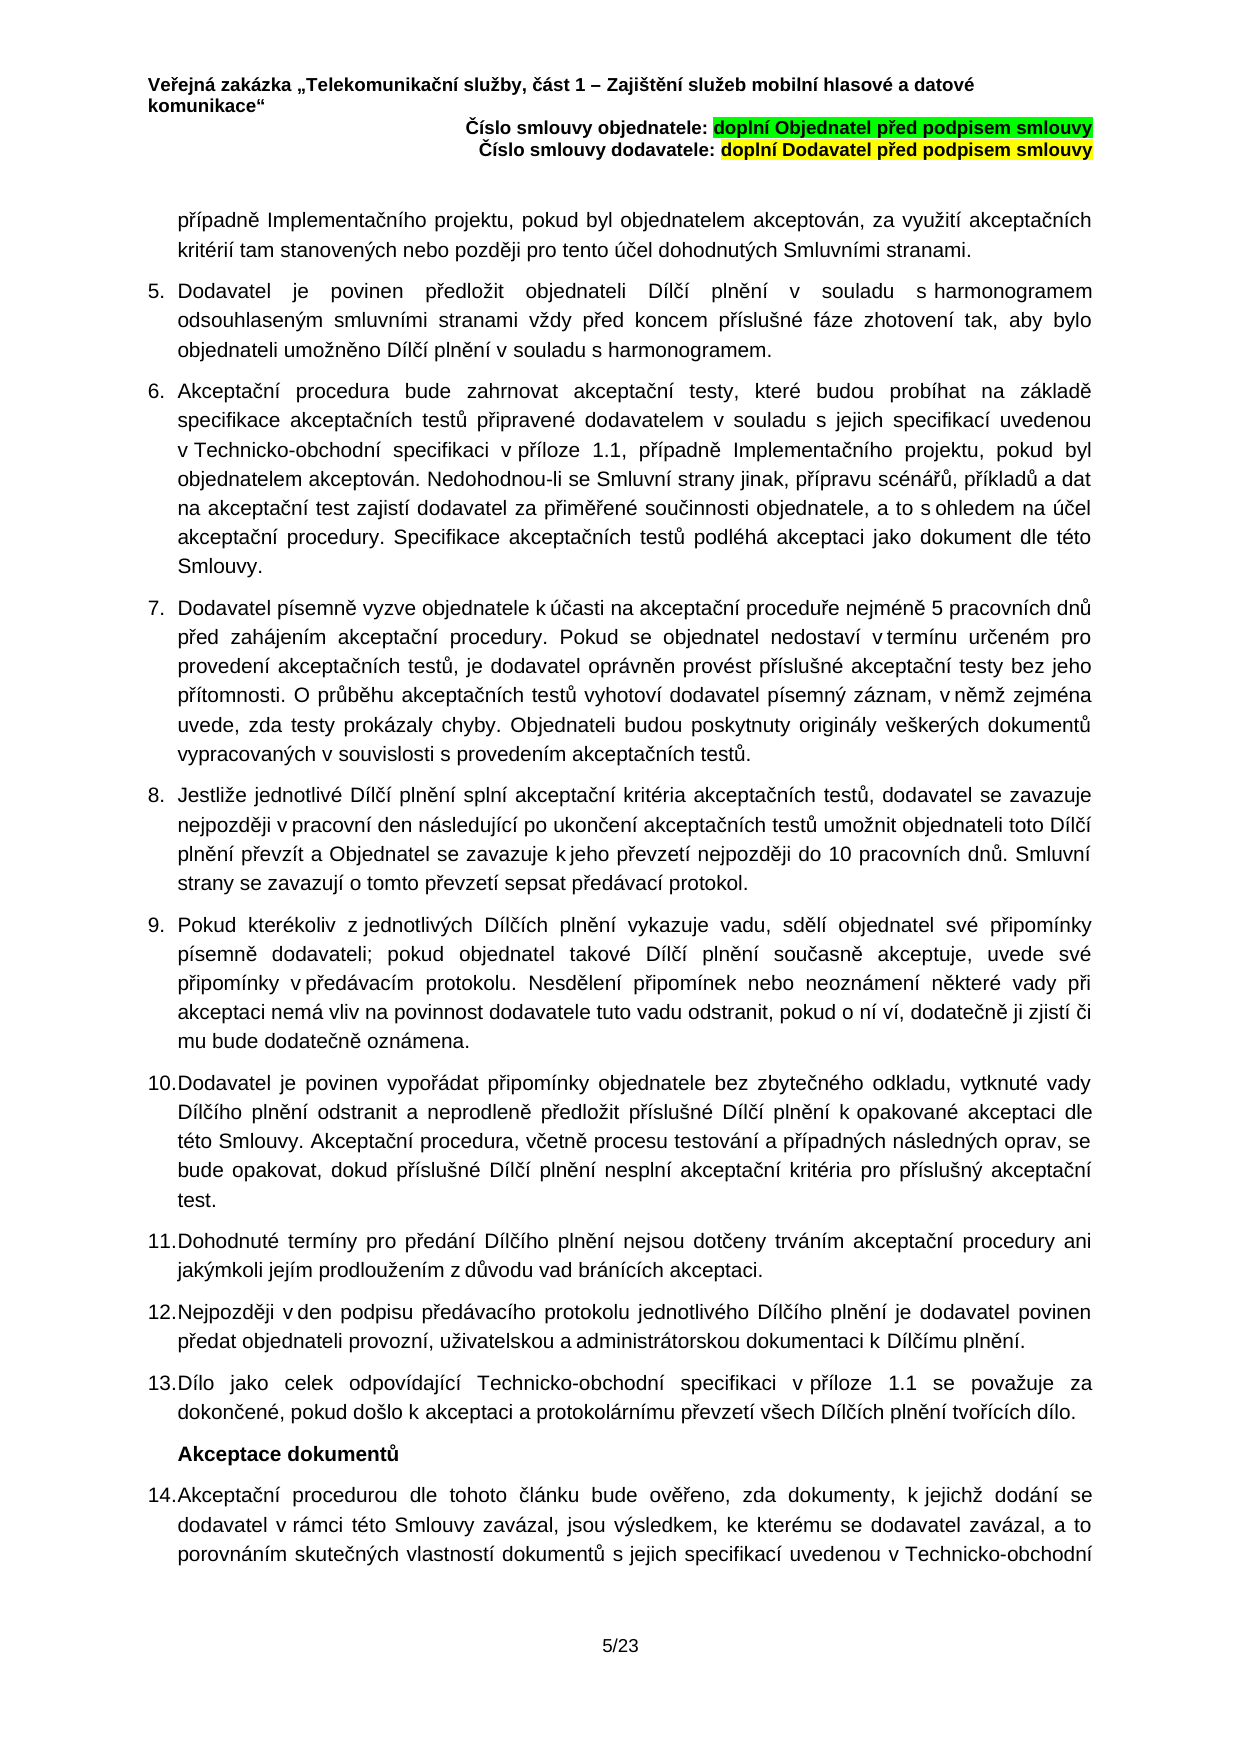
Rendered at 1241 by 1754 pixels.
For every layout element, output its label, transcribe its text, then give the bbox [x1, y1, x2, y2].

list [148, 203, 1093, 261]
list Akceptační procedura bude zahrnovat akceptační testy, které budou probíhat na základě specifikace akceptačních testů připravené dodavatelem v souladu s jejich specifikací uvedenou v Technicko-obchodní specifikaci v příloze 1.1, případně Implementačního projektu, pokud byl objednatelem akceptován. Nedohodnou-li se Smluvní strany jinak, přípravu scénářů, příkladů a dat na akceptační test zajistí dodavatel za přiměřené součinnosti objednatele, a to s ohledem na účel akceptační procedury. Specifikace akceptačních testů podléhá akceptaci jako dokument dle této Smlouvy. [148, 374, 1093, 578]
list Pokud kterékoliv z jednotlivých Dílčích plnění vykazuje vadu, sdělí objednatel své připomínky písemně dodavateli; pokud objednatel takové Dílčí plnění současně akceptuje, uvede své připomínky v předávacím protokolu. Nesdělení připomínek nebo neoznámení některé vady při akceptaci nemá vliv na povinnost dodavatele tuto vadu odstranit, pokud o ní ví, dodatečně ji zjistí či mu bude dodatečně oznámena. [148, 907, 1093, 1053]
list Dodavatel je povinen předložit objednateli Dílčí plnění v souladu s harmonogramem odsouhlaseným smluvními stranami vždy před koncem příslušné fáze zhotovení tak, aby bylo objednateli umožněno Dílčí plnění v souladu s harmonogramem. [148, 274, 1093, 361]
list Jestliže jednotlivé Dílčí plnění splní akceptační kritéria akceptačních testů, dodavatel se zavazuje nejpozději v pracovní den následující po ukončení akceptačních testů umožnit objednateli toto Dílčí plnění převzít a Objednatel se zavazuje k jeho převzetí nejpozději do 10 pracovních dnů. Smluvní strany se zavazují o tomto převzetí sepsat předávací protokol. [148, 778, 1093, 895]
list Dodavatel je povinen vypořádat připomínky objednatele bez zbytečného odkladu, vytknuté vady Dílčího plnění odstranit a neprodleně předložit příslušné Dílčí plnění k opakované akceptaci dle této Smlouvy. Akceptační procedura, včetně procesu testování a případných následných oprav, se bude opakovat, dokud příslušné Dílčí plnění nesplní akceptační kritéria pro příslušný akceptační test. [148, 1066, 1093, 1211]
list Dohodnuté termíny pro předání Dílčího plnění nejsou dotčeny trváním akceptační procedury ani jakýmkoli jejím prodloužením z důvodu vad bránících akceptaci. [148, 1224, 1093, 1282]
list Nejpozději v den podpisu předávacího protokolu jednotlivého Dílčího plnění je dodavatel povinen předat objednateli provozní, uživatelskou a administrátorskou dokumentaci k Dílčímu plnění. [148, 1295, 1093, 1353]
list Akceptace dokumentů [148, 1436, 1093, 1466]
list Dodavatel písemně vyzve objednatele k účasti na akceptační proceduře nejméně 5 pracovních dnů před zahájením akceptační procedury. Pokud se objednatel nedostaví v termínu určeném pro provedení akceptačních testů, je dodavatel oprávněn provést příslušné akceptační testy bez jeho přítomnosti. O průběhu akceptačních testů vyhotoví dodavatel písemný záznam, v němž zejména uvede, zda testy prokázaly chyby. Objednateli budou poskytnuty originály veškerých dokumentů vypracovaných v souvislosti s provedením akceptačních testů. [148, 591, 1093, 766]
list Dílo jako celek odpovídající Technicko-obchodní specifikaci v příloze 1.1 se považuje za dokončené, pokud došlo k akceptaci a protokolárnímu převzetí všech Dílčích plnění tvořících dílo. [148, 1366, 1093, 1424]
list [148, 1478, 1093, 1566]
